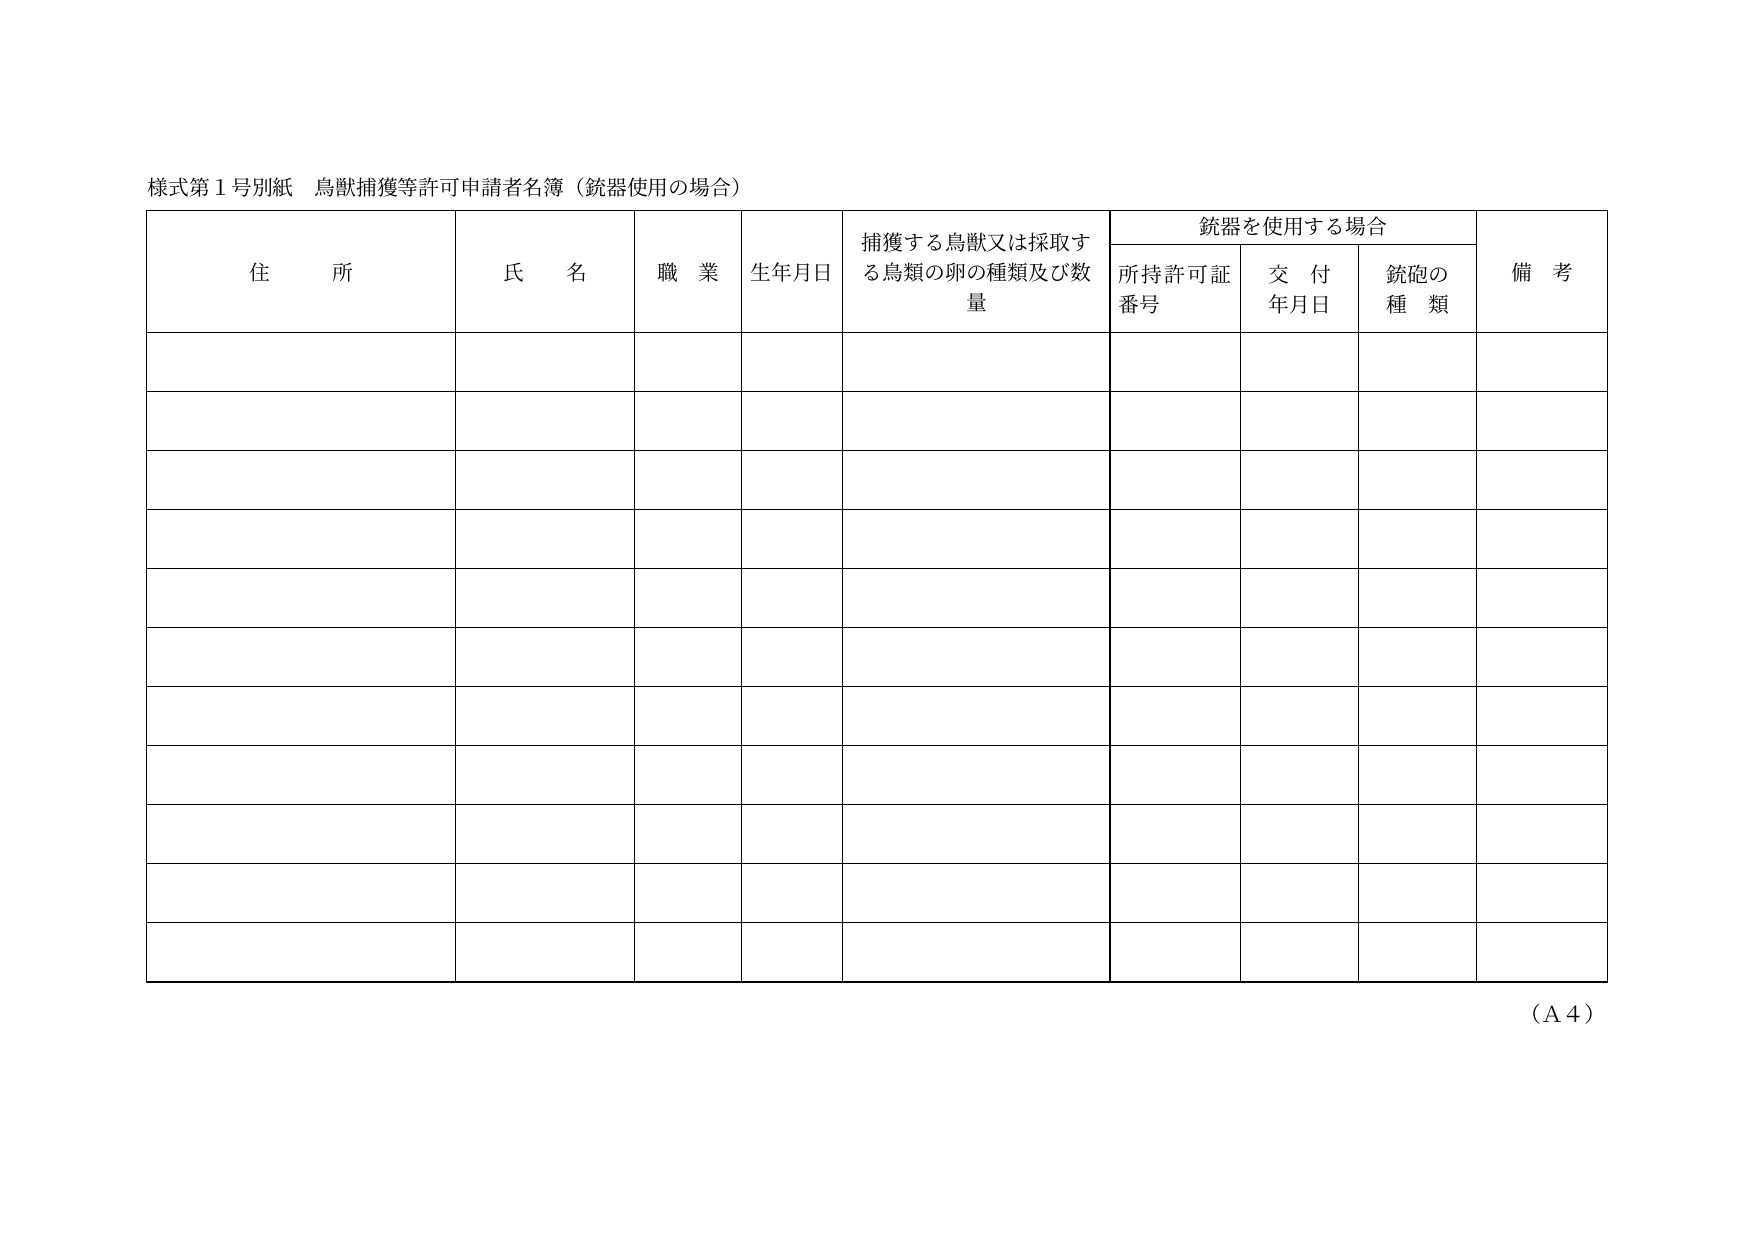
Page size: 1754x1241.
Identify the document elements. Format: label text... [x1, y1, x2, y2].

table_cell [456, 805, 634, 863]
table_cell [843, 510, 1109, 568]
table_cell [1241, 451, 1358, 509]
table_cell [147, 392, 455, 450]
table_cell [1241, 746, 1358, 804]
table_cell [1477, 451, 1607, 509]
table_cell [1241, 805, 1358, 863]
table_cell [742, 569, 842, 627]
table_cell [1359, 923, 1476, 981]
table_cell [456, 628, 634, 686]
table_cell [843, 687, 1109, 745]
table_header 生年月日 [742, 211, 842, 332]
table_cell [635, 333, 741, 391]
table_cell [1477, 746, 1607, 804]
table_cell [843, 628, 1109, 686]
table_cell [456, 569, 634, 627]
table_cell [1477, 392, 1607, 450]
table_cell [843, 451, 1109, 509]
table_cell [456, 687, 634, 745]
table_cell [1241, 392, 1358, 450]
table_cell [147, 923, 455, 981]
table_cell [742, 628, 842, 686]
table_cell [843, 333, 1109, 391]
table_cell [147, 569, 455, 627]
table_cell [1241, 923, 1358, 981]
table_cell [1111, 510, 1240, 568]
table_cell [1111, 746, 1240, 804]
table_cell [1359, 864, 1476, 922]
table_cell [456, 392, 634, 450]
table_header 捕獲する鳥獣又は採取する鳥類の卵の種類及び数量 [843, 211, 1109, 332]
table_cell 交 付 年月日 [1241, 245, 1358, 332]
table_cell [1477, 569, 1607, 627]
table_cell [635, 451, 741, 509]
table_cell [635, 923, 741, 981]
table_cell [843, 805, 1109, 863]
table_cell [742, 451, 842, 509]
table_cell [147, 333, 455, 391]
table_cell [843, 923, 1109, 981]
table_cell [1359, 392, 1476, 450]
table_cell [1241, 687, 1358, 745]
table_cell [1111, 451, 1240, 509]
table_cell [843, 392, 1109, 450]
table_cell [456, 510, 634, 568]
table_header 銃器を使用する場合 [1111, 211, 1476, 243]
table_cell [1241, 510, 1358, 568]
table_cell [1111, 923, 1240, 981]
table_cell [456, 864, 634, 922]
table_cell [843, 569, 1109, 627]
table_cell [635, 569, 741, 627]
text 様式第１号別紙 鳥獣捕獲等許可申請者名簿（銃器使用の場合） [148, 171, 1606, 201]
table_cell [147, 746, 455, 804]
table_cell [1359, 451, 1476, 509]
table_cell [1477, 628, 1607, 686]
table_cell [1359, 510, 1476, 568]
table_cell [635, 392, 741, 450]
table_cell [1241, 333, 1358, 391]
table_header 職 業 [635, 211, 741, 332]
table_cell [742, 333, 842, 391]
table_cell [1477, 805, 1607, 863]
table_cell [843, 864, 1109, 922]
table_cell [1477, 923, 1607, 981]
table_cell [1359, 333, 1476, 391]
text （Ａ４） [169, 991, 1606, 1030]
table_cell [147, 451, 455, 509]
table_cell [843, 746, 1109, 804]
table_cell [1111, 805, 1240, 863]
table_cell [742, 510, 842, 568]
table_cell [1359, 805, 1476, 863]
table_cell [635, 746, 741, 804]
table_header 氏 名 [456, 211, 634, 332]
table_cell [1111, 864, 1240, 922]
table_cell [635, 510, 741, 568]
table_cell [1477, 687, 1607, 745]
table_cell [1111, 392, 1240, 450]
table_cell [1477, 333, 1607, 391]
table_cell [147, 687, 455, 745]
table_header 備 考 [1477, 211, 1607, 332]
table_cell [742, 687, 842, 745]
table_cell [147, 628, 455, 686]
table_cell [1241, 569, 1358, 627]
table_header 住 所 [147, 211, 455, 332]
table_cell [147, 510, 455, 568]
table_cell [1111, 569, 1240, 627]
table_cell [1111, 333, 1240, 391]
table_cell [1359, 628, 1476, 686]
table_cell [1241, 628, 1358, 686]
table_cell [742, 746, 842, 804]
table_cell [742, 864, 842, 922]
table_cell 所持許可証番号 [1111, 245, 1240, 332]
table_cell [742, 392, 842, 450]
table_cell [742, 923, 842, 981]
table_cell [1359, 687, 1476, 745]
table_cell [635, 805, 741, 863]
table_cell [456, 333, 634, 391]
table_cell [1477, 864, 1607, 922]
table_cell [456, 746, 634, 804]
table_cell [1241, 864, 1358, 922]
table_cell [1111, 628, 1240, 686]
table_cell [742, 805, 842, 863]
table_cell [635, 864, 741, 922]
table_cell [635, 628, 741, 686]
table_cell [1477, 510, 1607, 568]
table_cell [1111, 687, 1240, 745]
table_cell [635, 687, 741, 745]
table_cell 銃砲の 種 類 [1359, 245, 1476, 332]
table_cell [147, 864, 455, 922]
table_cell [1359, 569, 1476, 627]
table_cell [1359, 746, 1476, 804]
table_cell [456, 451, 634, 509]
table_cell [456, 923, 634, 981]
table_cell [147, 805, 455, 863]
